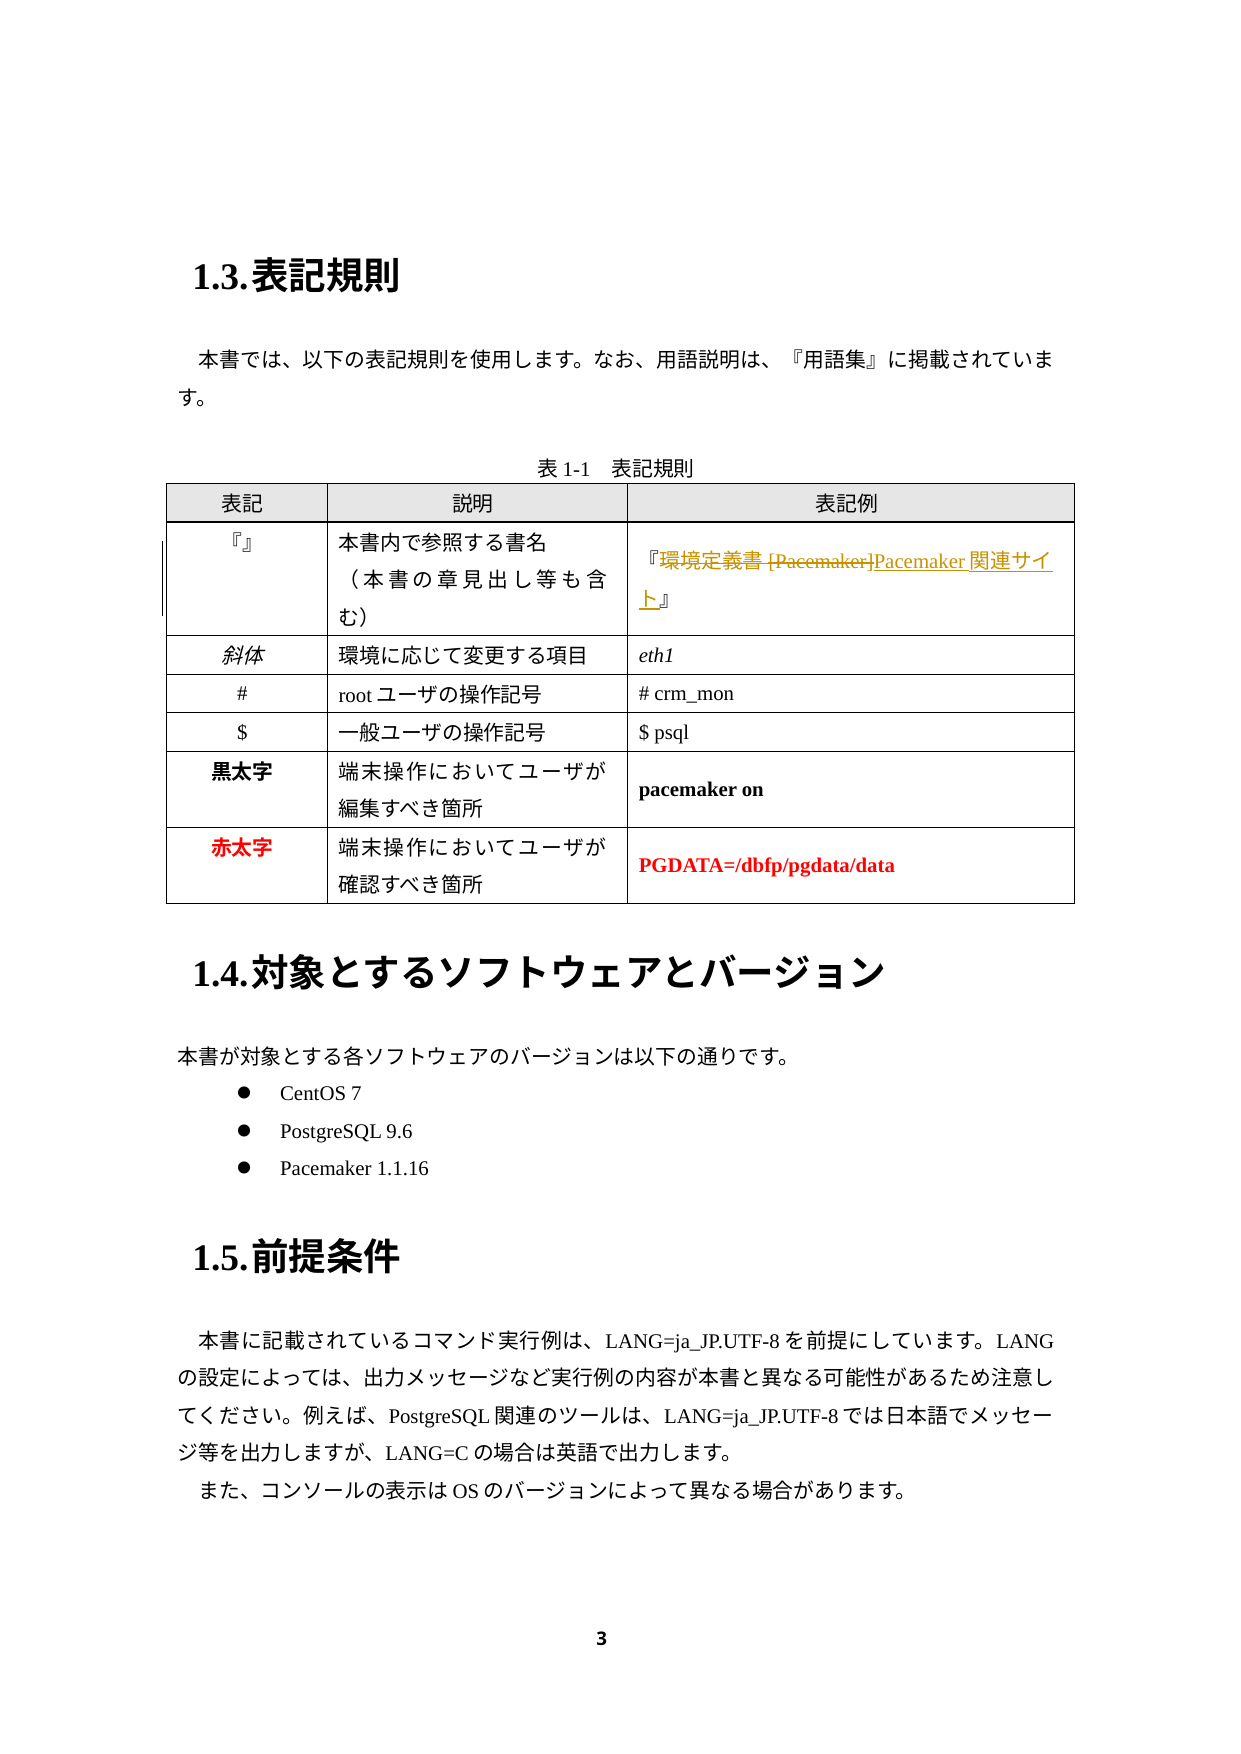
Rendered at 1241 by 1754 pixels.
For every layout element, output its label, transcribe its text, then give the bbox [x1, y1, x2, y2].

table_cell 赤太字 [167, 828, 327, 903]
subtitle 前提条件 [192, 1216, 1063, 1291]
text 本書に記載されているコマンド実行例は、LANG=ja_JP.UTF-8を前提にしています。LANGの設定によっては、出力メッセージなど実行例の内容が本書と異なる可能性があるため注意してください。例えば、PostgreSQL関連のツールは、LANG=ja_JP.UTF-8では日本語でメッセージ等を出力しますが、LANG=Cの場合は英語で出力します。 [177, 1320, 1054, 1470]
subtitle 対象とするソフトウェアとバージョン [192, 933, 1063, 1008]
list PostgreSQL 9.6 [236, 1112, 1054, 1149]
table_cell PGDATA=/dbfp/pgdata/data [628, 828, 1074, 903]
list CentOS 7 [236, 1074, 1054, 1112]
table_cell rootユーザの操作記号 [328, 675, 627, 712]
table_cell $ psql [628, 713, 1074, 751]
table_cell 環境に応じて変更する項目 [328, 636, 627, 673]
table_cell # [167, 675, 327, 712]
table_cell eth1 [628, 636, 1074, 673]
list Pacemaker 1.1.16 [236, 1149, 1054, 1187]
table_cell $ [167, 713, 327, 751]
table_cell 『』 [167, 523, 327, 635]
text 表 1-1 表記規則 [177, 453, 1054, 483]
table_cell 一般ユーザの操作記号 [328, 713, 627, 751]
table_cell 端末操作においてユーザが編集すべき箇所 [328, 752, 627, 827]
table_cell 本書内で参照する書名 （本書の章見出し等も含む） [328, 523, 627, 635]
table_header 表記 [167, 484, 327, 521]
table_cell 斜体 [167, 636, 327, 673]
table_cell 黒太字 [167, 752, 327, 827]
subtitle 表記規則 [192, 236, 1063, 311]
table_cell 『』 [628, 523, 1074, 635]
text 本書が対象とする各ソフトウェアのバージョンは以下の通りです。 [177, 1037, 1054, 1074]
table_header 表記例 [628, 484, 1074, 521]
table_cell # crm_mon [628, 675, 1074, 712]
table_cell 端末操作においてユーザが確認すべき箇所 [328, 828, 627, 903]
text また、コンソールの表示はOSのバージョンによって異なる場合があります。 [177, 1470, 1054, 1508]
text 本書では、以下の表記規則を使用します。なお、用語説明は、『用語集』に掲載されています。 [177, 340, 1054, 415]
table_cell pacemaker on [628, 752, 1074, 827]
table_header 説明 [328, 484, 627, 521]
